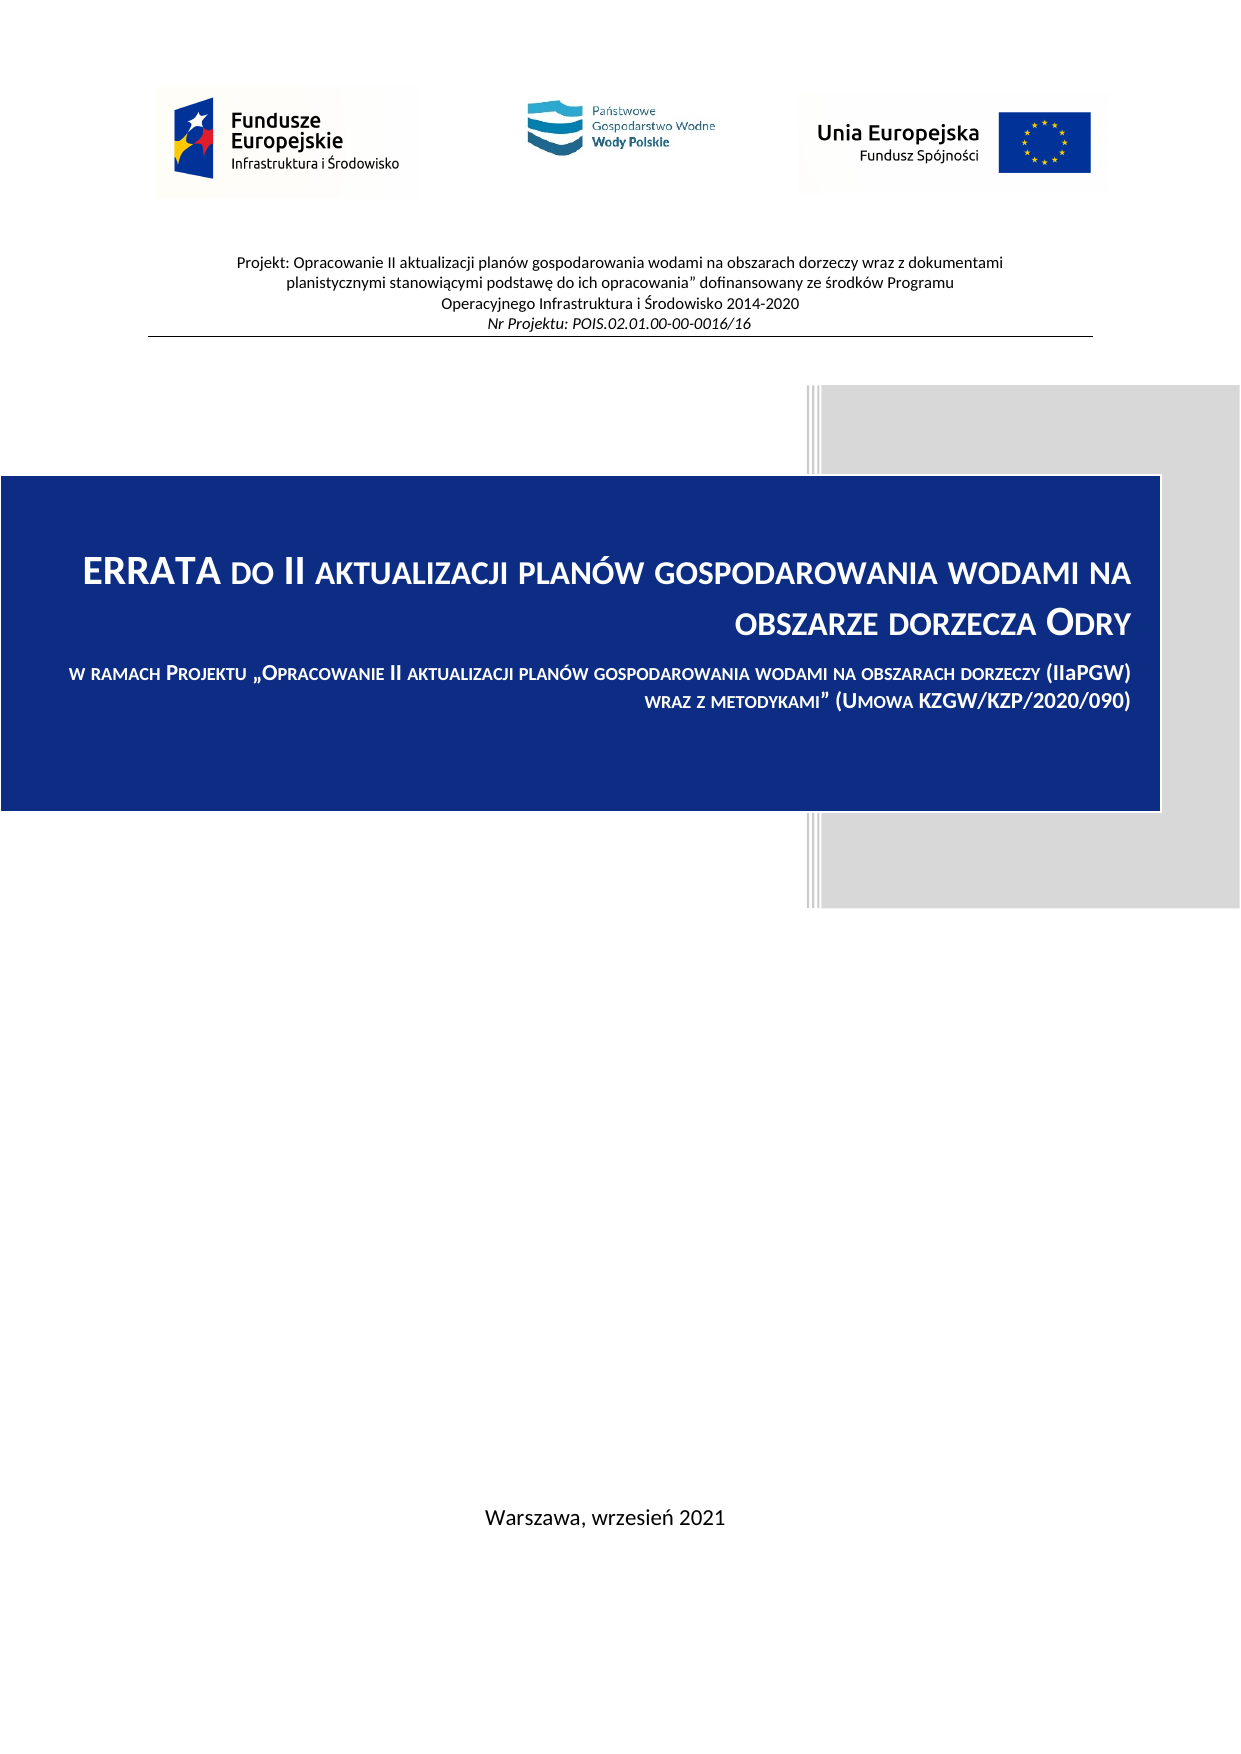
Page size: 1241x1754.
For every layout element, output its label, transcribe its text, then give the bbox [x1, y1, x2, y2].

picture [798, 92, 1111, 193]
picture [523, 100, 720, 156]
picture [155, 86, 418, 199]
text Warszawa, wrzesień 2021 [118, 1503, 1093, 1531]
